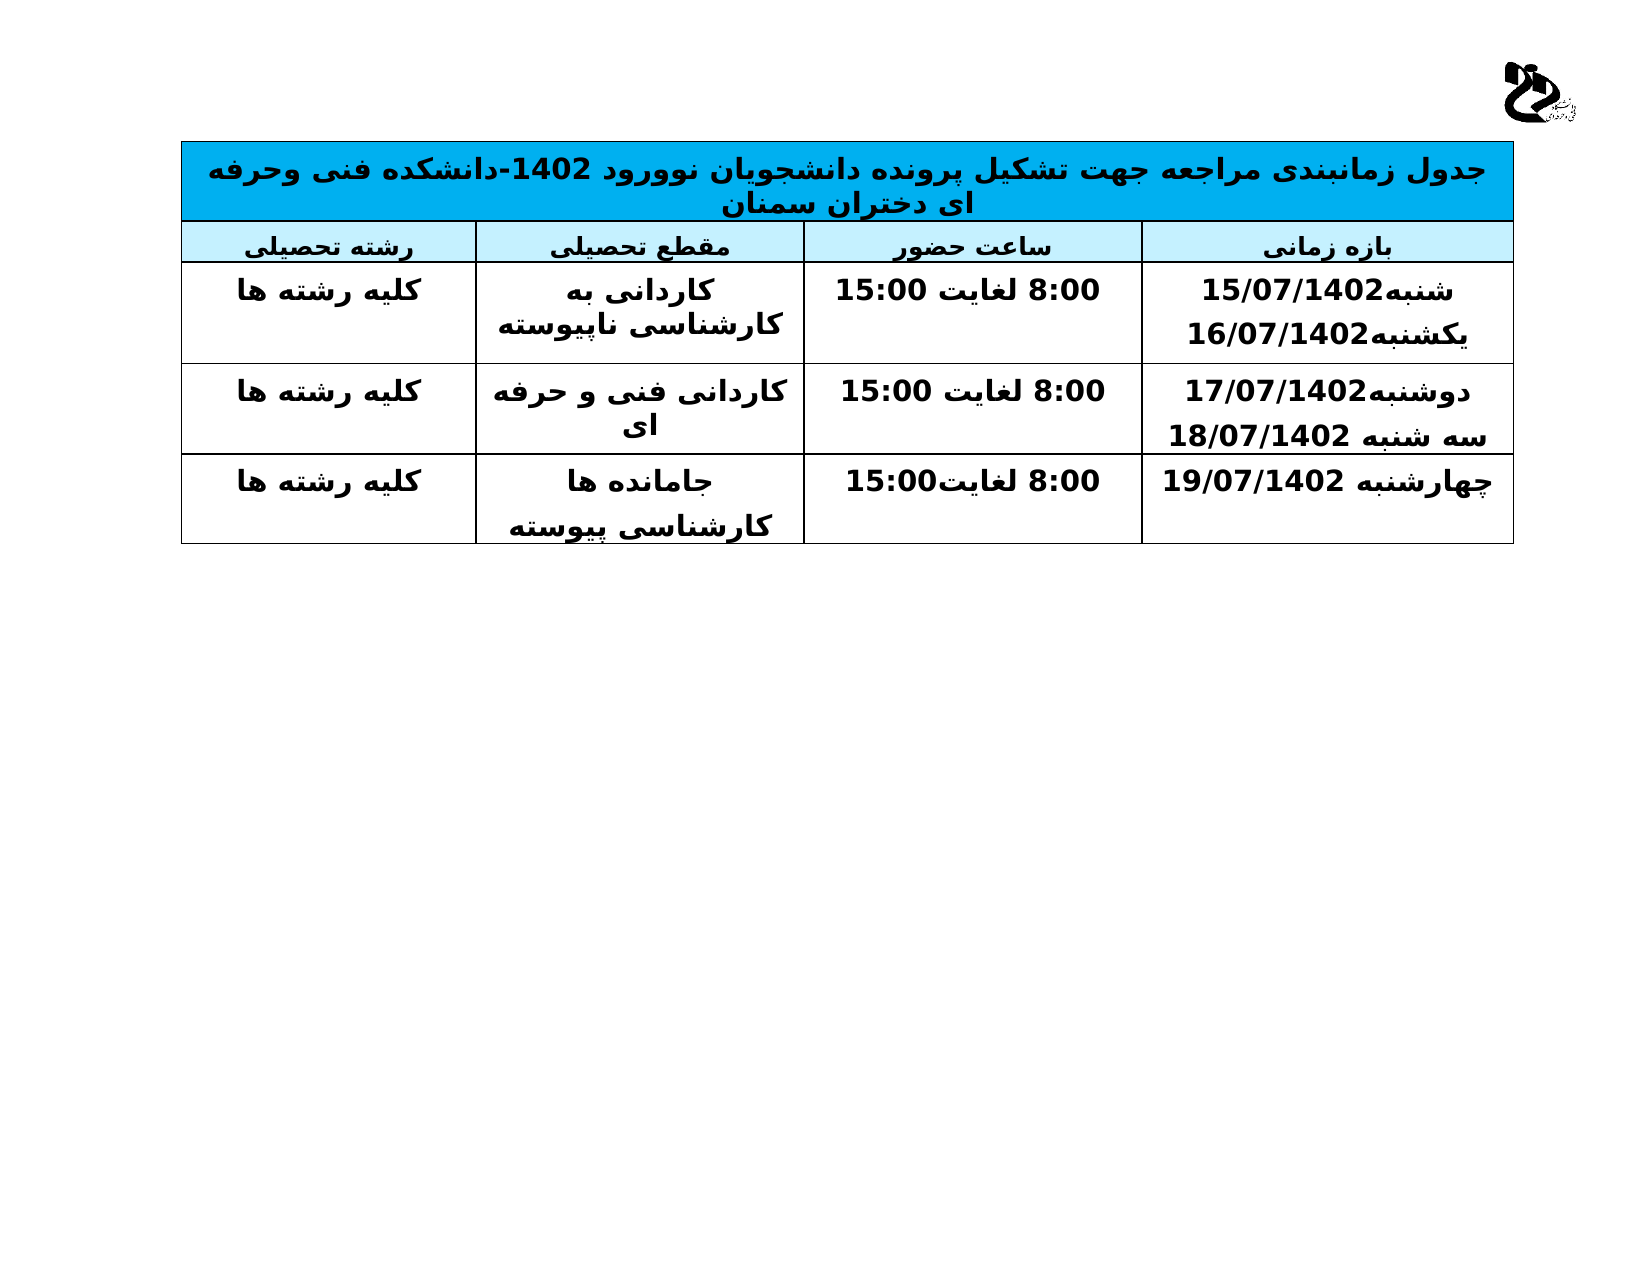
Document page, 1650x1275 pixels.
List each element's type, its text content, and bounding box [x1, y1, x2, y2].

table_cell کلیه رشته ها [182, 455, 475, 543]
table_cell کلیه رشته ها [182, 263, 475, 362]
table_cell بازه زمانی [1143, 222, 1513, 261]
picture [1501, 61, 1580, 125]
table_cell چهارشنبه 19/07/1402 [1143, 455, 1513, 543]
table_cell کاردانی به کارشناسی ناپیوسته [477, 263, 803, 362]
table_cell جامانده ها کارشناسی پیوسته [477, 455, 803, 543]
table_cell 8:00 لغایت 15:00 [805, 263, 1141, 362]
table_cell دوشنبه17/07/1402 سه شنبه 18/07/1402 [1143, 364, 1513, 453]
table_cell شنبه15/07/1402 یکشنبه16/07/1402 [1143, 263, 1513, 362]
table_cell کاردانی فنی و حرفه ای [477, 364, 803, 453]
table_cell رشته تحصیلی [182, 222, 475, 261]
table_cell 8:00 لغایت 15:00 [805, 364, 1141, 453]
table_header جدول زمانبندی مراجعه جهت تشکیل پرونده دانشجویان نوورود 1402-دانشکده فنی وحرفه ای دختران سمنان [182, 142, 1513, 220]
table_cell 8:00 لغایت15:00 [805, 455, 1141, 543]
table_cell ساعت حضور [805, 222, 1141, 261]
table_cell کلیه رشته ها [182, 364, 475, 453]
table_cell مقطع تحصیلی [477, 222, 803, 261]
